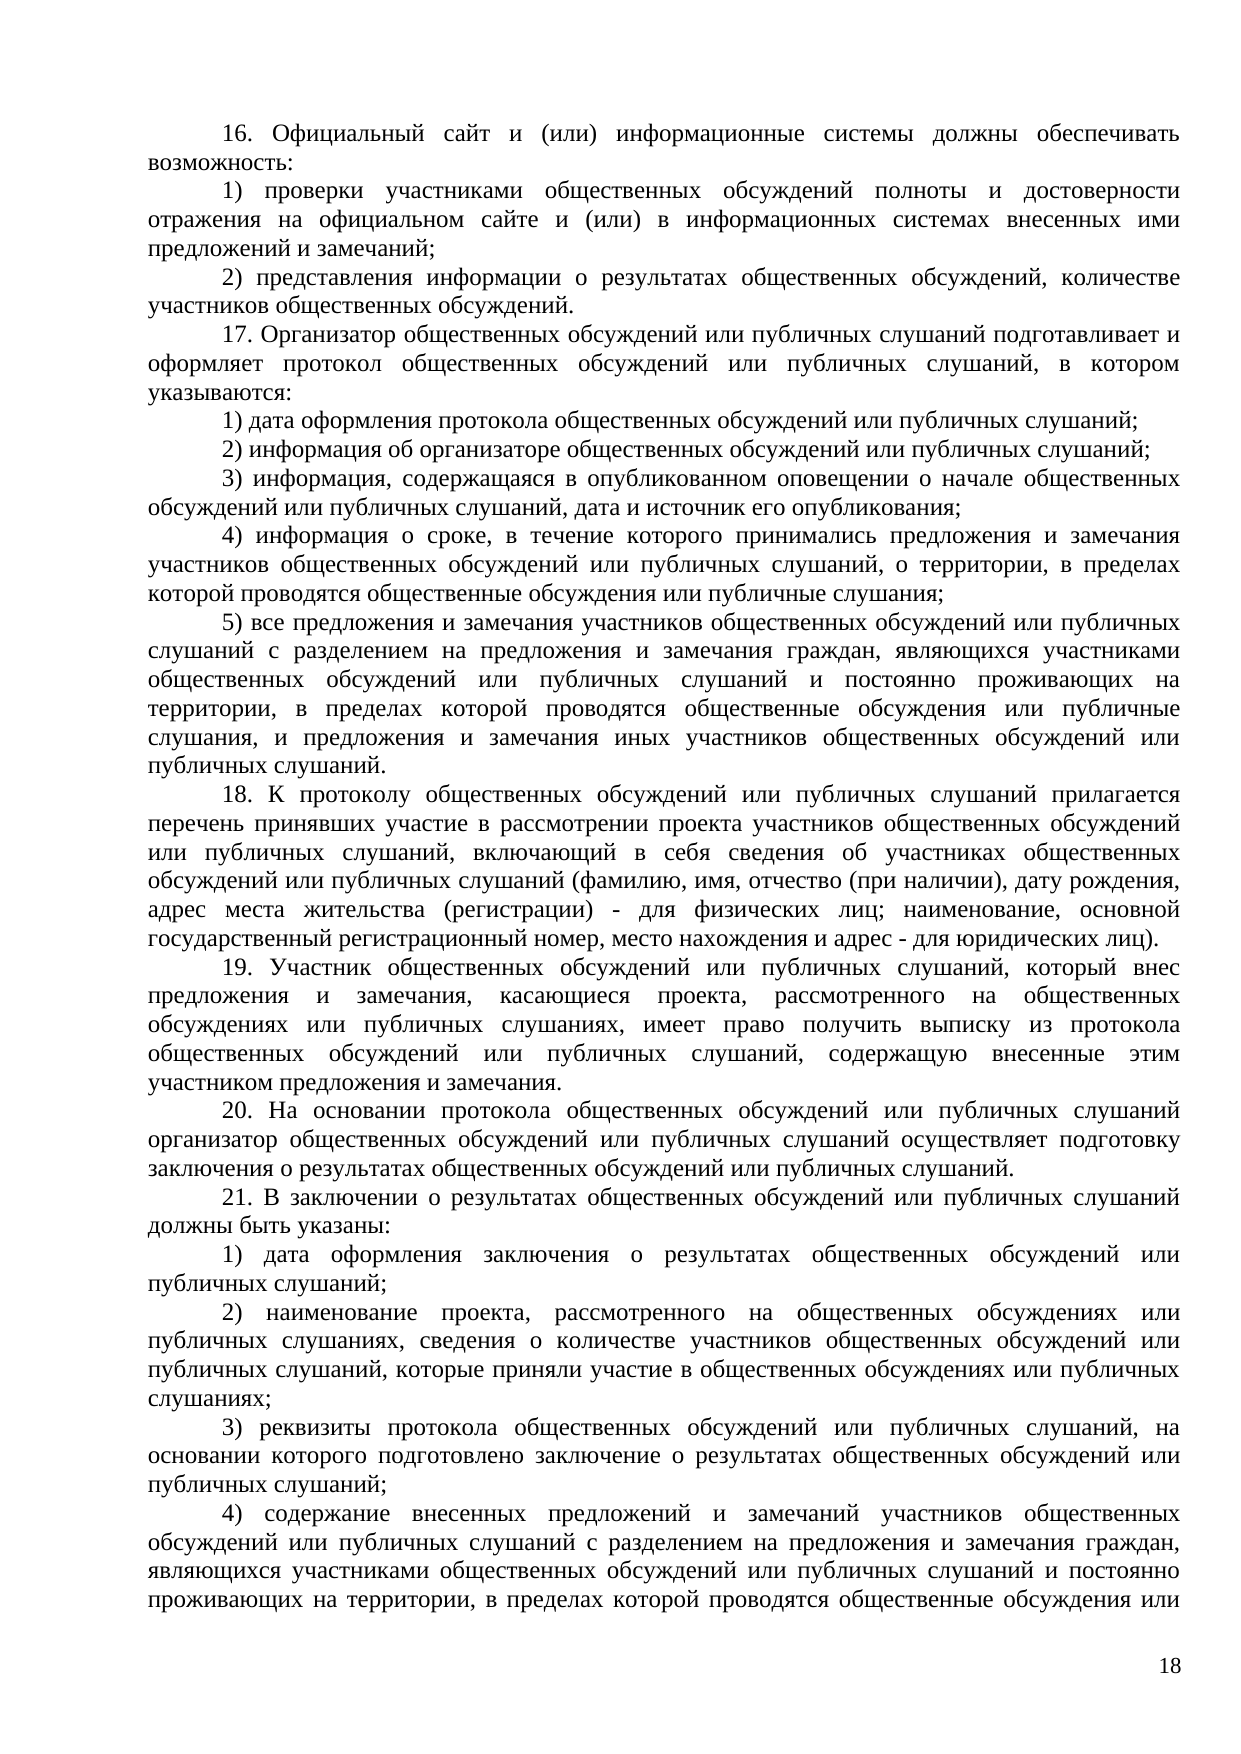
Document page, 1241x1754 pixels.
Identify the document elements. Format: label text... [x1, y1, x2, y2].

text 17. Организатор общественных обсуждений или публичных слушаний подготавливает и оформляет протокол общественных обсуждений или публичных слушаний, в котором указываются: [148, 319, 1181, 406]
text 5) все предложения и замечания участников общественных обсуждений или публичных слушаний с разделением на предложения и замечания граждан, являющихся участниками общественных обсуждений или публичных слушаний и постоянно проживающих на территории, в пределах которой проводятся общественные обсуждения или публичные слушания, и предложения и замечания иных участников общественных обсуждений или публичных слушаний. [148, 607, 1181, 779]
text 20. На основании протокола общественных обсуждений или публичных слушаний организатор общественных обсуждений или публичных слушаний осуществляет подготовку заключения о результатах общественных обсуждений или публичных слушаний. [148, 1096, 1181, 1182]
text 18. К протоколу общественных обсуждений или публичных слушаний прилагается перечень принявших участие в рассмотрении проекта участников общественных обсуждений или публичных слушаний, включающий в себя сведения об участниках общественных обсуждений или публичных слушаний (фамилию, имя, отчество (при наличии), дату рождения, адрес места жительства (регистрации) - для физических лиц; наименование, основной государственный регистрационный номер, место нахождения и адрес - для юридических лиц). [148, 779, 1181, 952]
text 21. В заключении о результатах общественных обсуждений или публичных слушаний должны быть указаны: [148, 1182, 1181, 1239]
text 2) наименование проекта, рассмотренного на общественных обсуждениях или публичных слушаниях, сведения о количестве участников общественных обсуждений или публичных слушаний, которые приняли участие в общественных обсуждениях или публичных слушаниях; [148, 1297, 1181, 1412]
text 1) проверки участниками общественных обсуждений полноты и достоверности отражения на официальном сайте и (или) в информационных системах внесенных ими предложений и замечаний; [148, 176, 1181, 262]
text 2) информация об организаторе общественных обсуждений или публичных слушаний; [148, 434, 1181, 463]
text 4) информация о сроке, в течение которого принимались предложения и замечания участников общественных обсуждений или публичных слушаний, о территории, в пределах которой проводятся общественные обсуждения или публичные слушания; [148, 521, 1181, 607]
text 1) дата оформления протокола общественных обсуждений или публичных слушаний; [148, 406, 1181, 434]
text 3) информация, содержащаяся в опубликованном оповещении о начале общественных обсуждений или публичных слушаний, дата и источник его опубликования; [148, 463, 1181, 521]
text 16. Официальный сайт и (или) информационные системы должны обеспечивать возможность: [148, 118, 1181, 176]
text 2) представления информации о результатах общественных обсуждений, количестве участников общественных обсуждений. [148, 262, 1181, 319]
text 3) реквизиты протокола общественных обсуждений или публичных слушаний, на основании которого подготовлено заключение о результатах общественных обсуждений или публичных слушаний; [148, 1412, 1181, 1498]
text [148, 1498, 1181, 1613]
text 1) дата оформления заключения о результатах общественных обсуждений или публичных слушаний; [148, 1239, 1181, 1297]
text 19. Участник общественных обсуждений или публичных слушаний, который внес предложения и замечания, касающиеся проекта, рассмотренного на общественных обсуждениях или публичных слушаниях, имеет право получить выписку из протокола общественных обсуждений или публичных слушаний, содержащую внесенные этим участником предложения и замечания. [148, 952, 1181, 1096]
